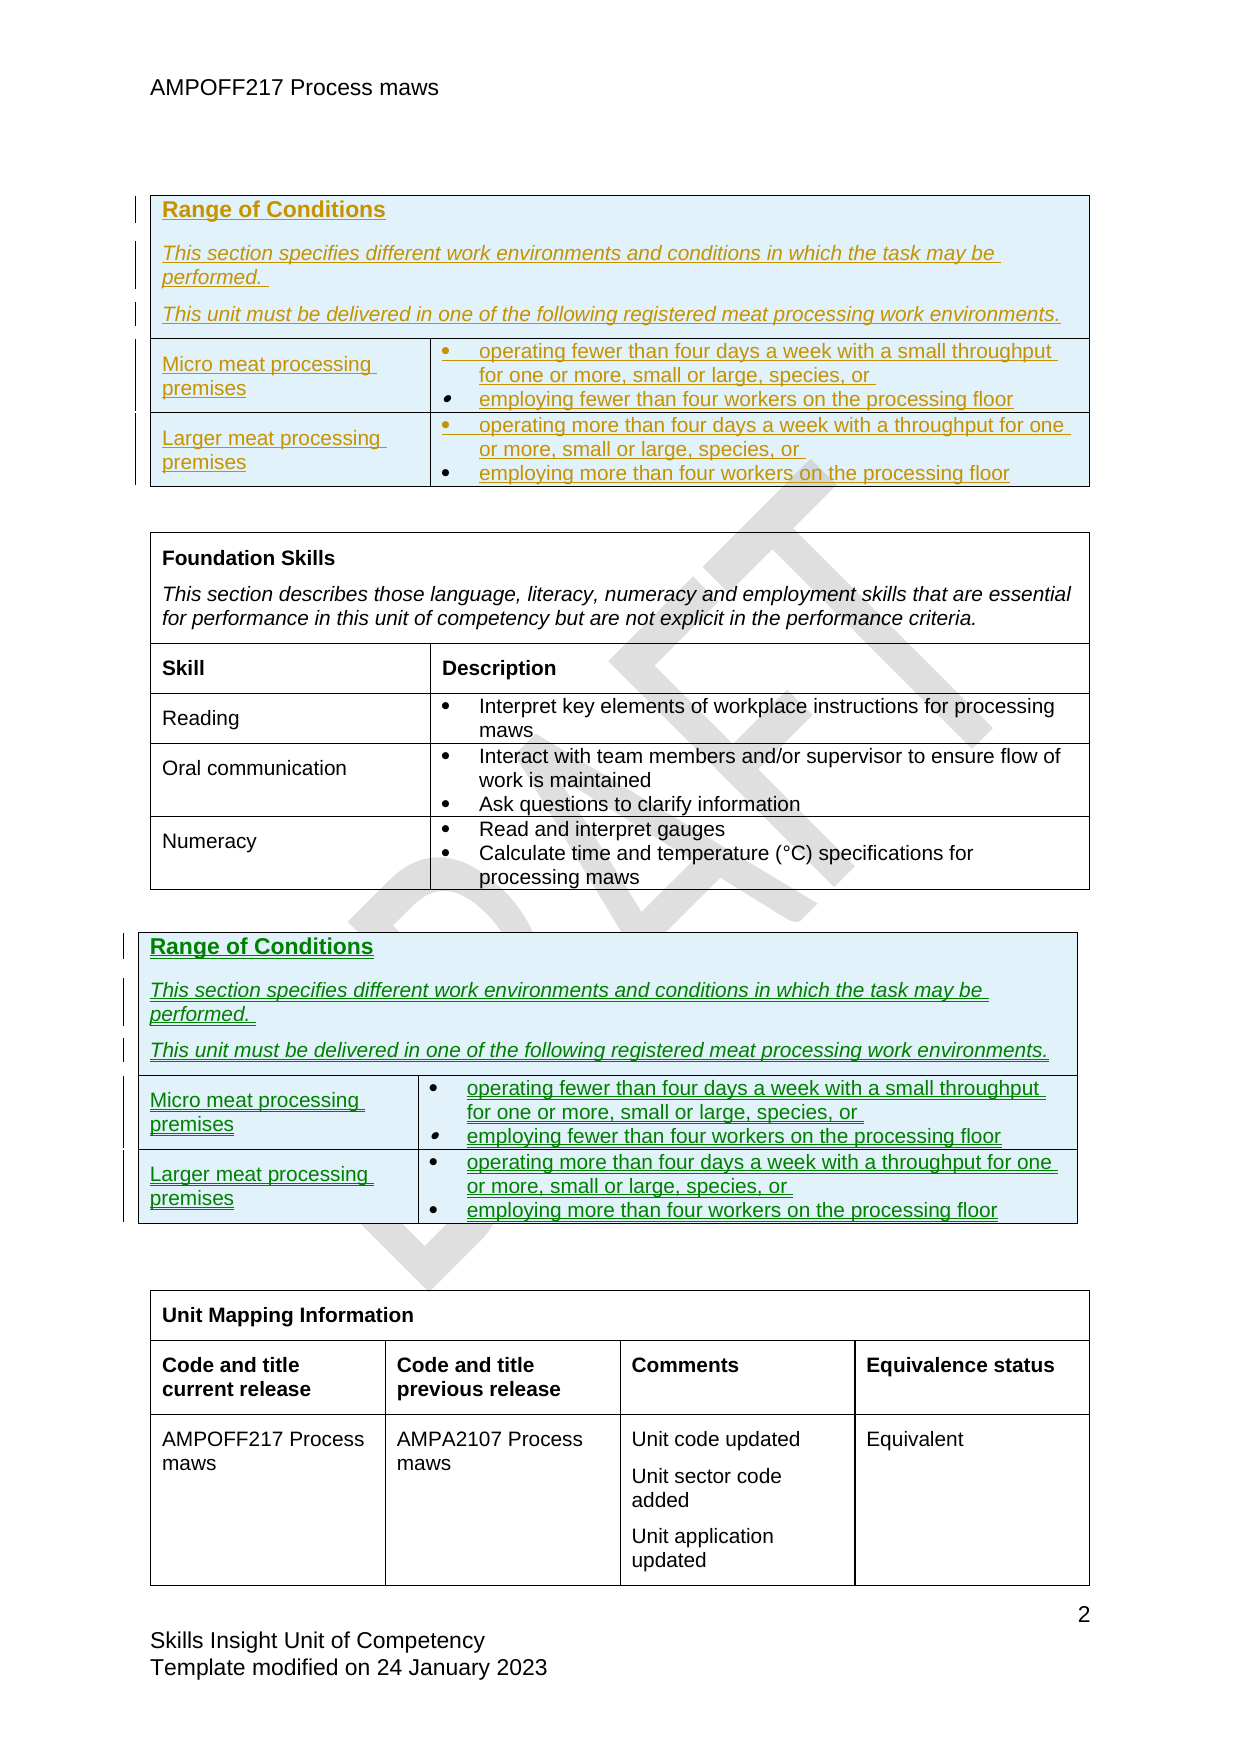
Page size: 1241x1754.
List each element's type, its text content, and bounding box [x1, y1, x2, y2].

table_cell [386, 1415, 620, 1584]
table_cell Process maws [151, 1415, 385, 1584]
table_header Foundation Skills This section describes those language, literacy, numeracy and employment skills that are essential for performance in this unit of competency but are not explicit in the performance criteria. [151, 533, 1089, 643]
table_cell Comments [621, 1341, 854, 1414]
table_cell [621, 1415, 854, 1584]
table_cell Interact with team members and/or supervisor to ensure flow of work is maintained Ask questions to clarify information [431, 744, 1089, 816]
table_cell Equivalence status [856, 1341, 1089, 1414]
table_cell Code and title previous release [386, 1341, 620, 1414]
table_cell Reading [151, 694, 430, 743]
table_cell Interpret key elements of workplace instructions for processing maws [431, 694, 1089, 743]
table_header Unit Mapping Information [151, 1291, 1089, 1340]
table_cell Code and title current release [151, 1341, 385, 1414]
table_cell Oral communication [151, 744, 430, 816]
table_cell Description [431, 644, 1089, 693]
table_cell Read and interpret gauges Calculate time and temperature (°C) specifications for processing maws [431, 817, 1089, 889]
table_cell Equivalent [856, 1415, 1089, 1584]
table_cell Numeracy [151, 817, 430, 889]
table_cell Skill [151, 644, 430, 693]
